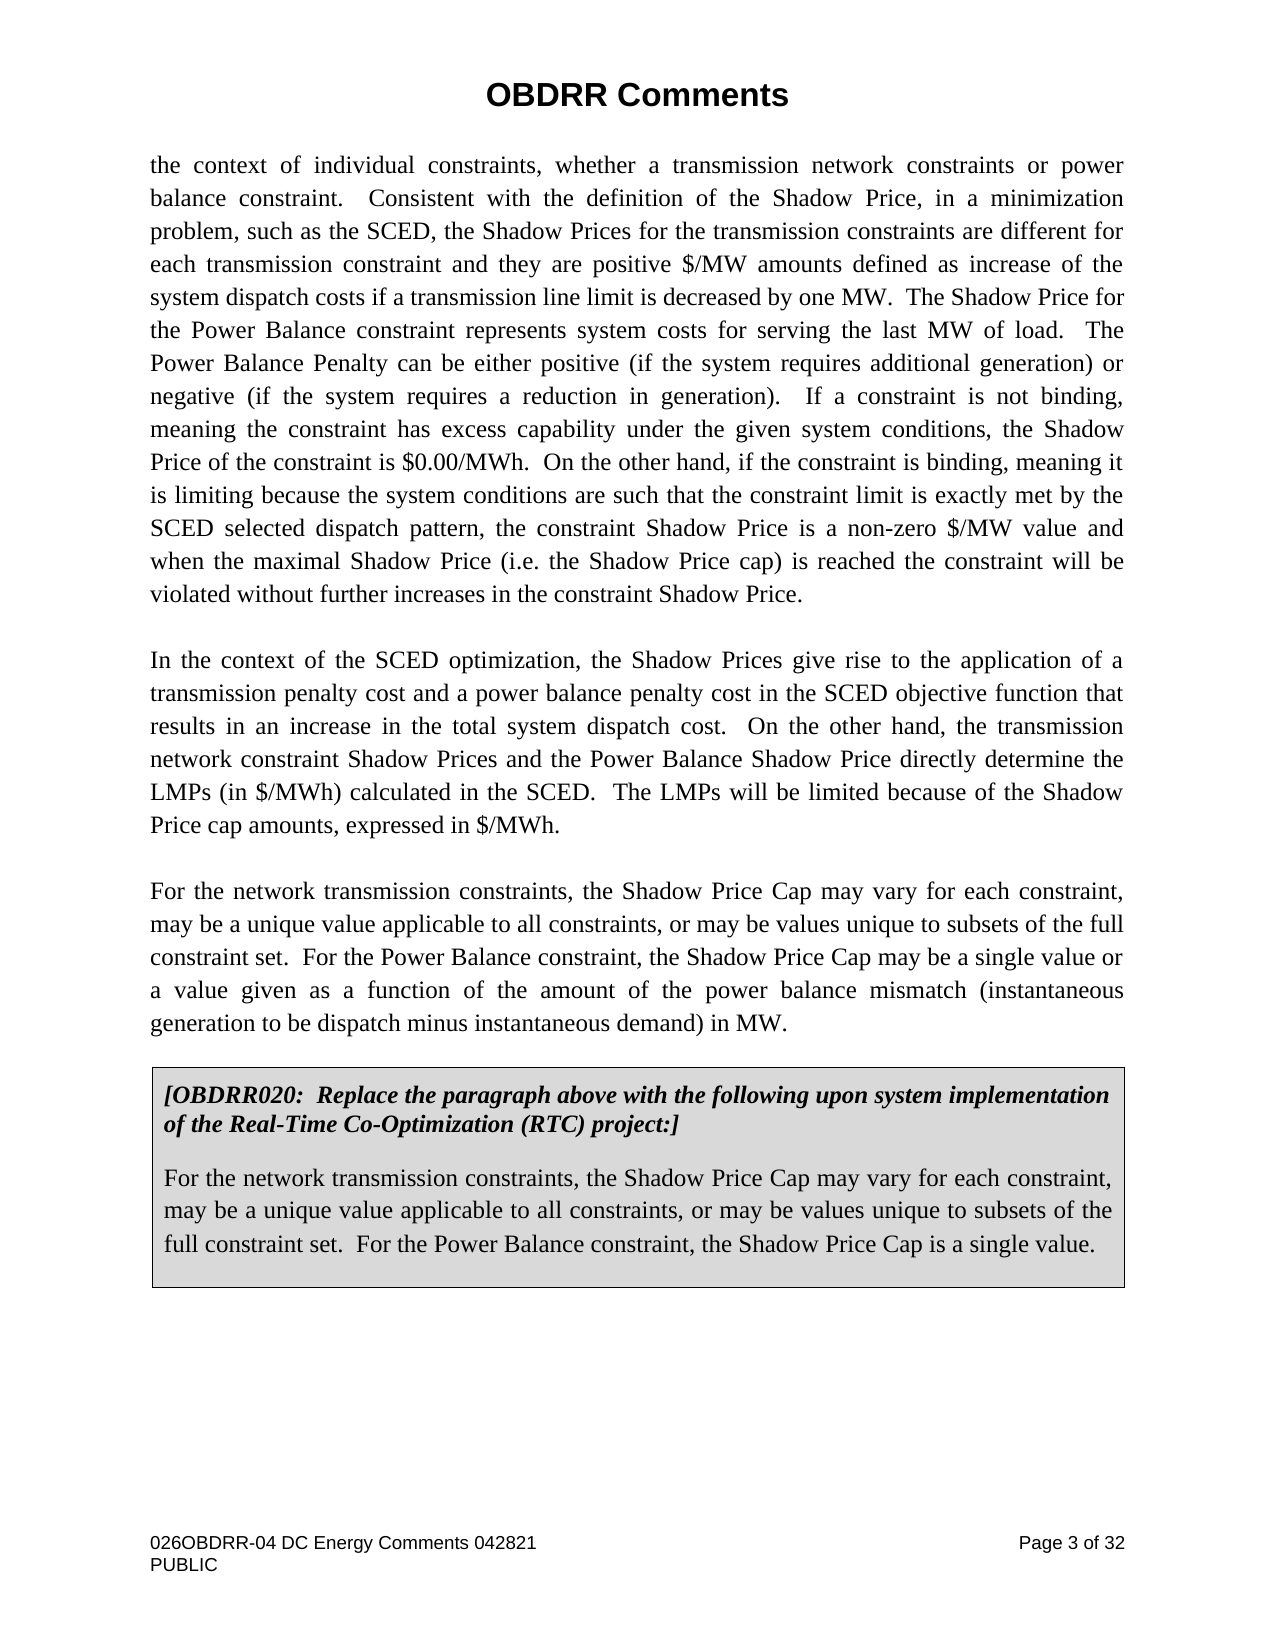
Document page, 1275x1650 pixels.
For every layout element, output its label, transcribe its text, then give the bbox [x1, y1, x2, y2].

table_header [OBDRR020: Replace the paragraph above with the following upon system implementation of the Real-Time Co-Optimization (RTC) project:] For the network transmission constraints, the Shadow Price Cap may vary for each constraint, may be a unique value applicable to all constraints, or may be values unique to subsets of the full constraint set. For the Power Balance constraint, the Shadow Price Cap is a single value. [153, 1068, 1124, 1287]
text For the network transmission constraints, the Shadow Price Cap may vary for each constraint, may be a unique value applicable to all constraints, or may be values unique to subsets of the full constraint set. For the Power Balance constraint, the Shadow Price Cap may be a single value or a value given as a function of the amount of the power balance mismatch (instantaneous generation to be dispatch minus instantaneous demand) in MW. [150, 876, 1125, 1037]
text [150, 150, 1125, 608]
text In the context of the SCED optimization, the Shadow Prices give rise to the application of a transmission penalty cost and a power balance penalty cost in the SCED objective function that results in an increase in the total system dispatch cost. On the other hand, the transmission network constraint Shadow Prices and the Power Balance Shadow Price directly determine the LMPs (in $/MWh) calculated in the SCED. The LMPs will be limited because of the Shadow Price cap amounts, expressed in $/MWh. [150, 645, 1125, 839]
